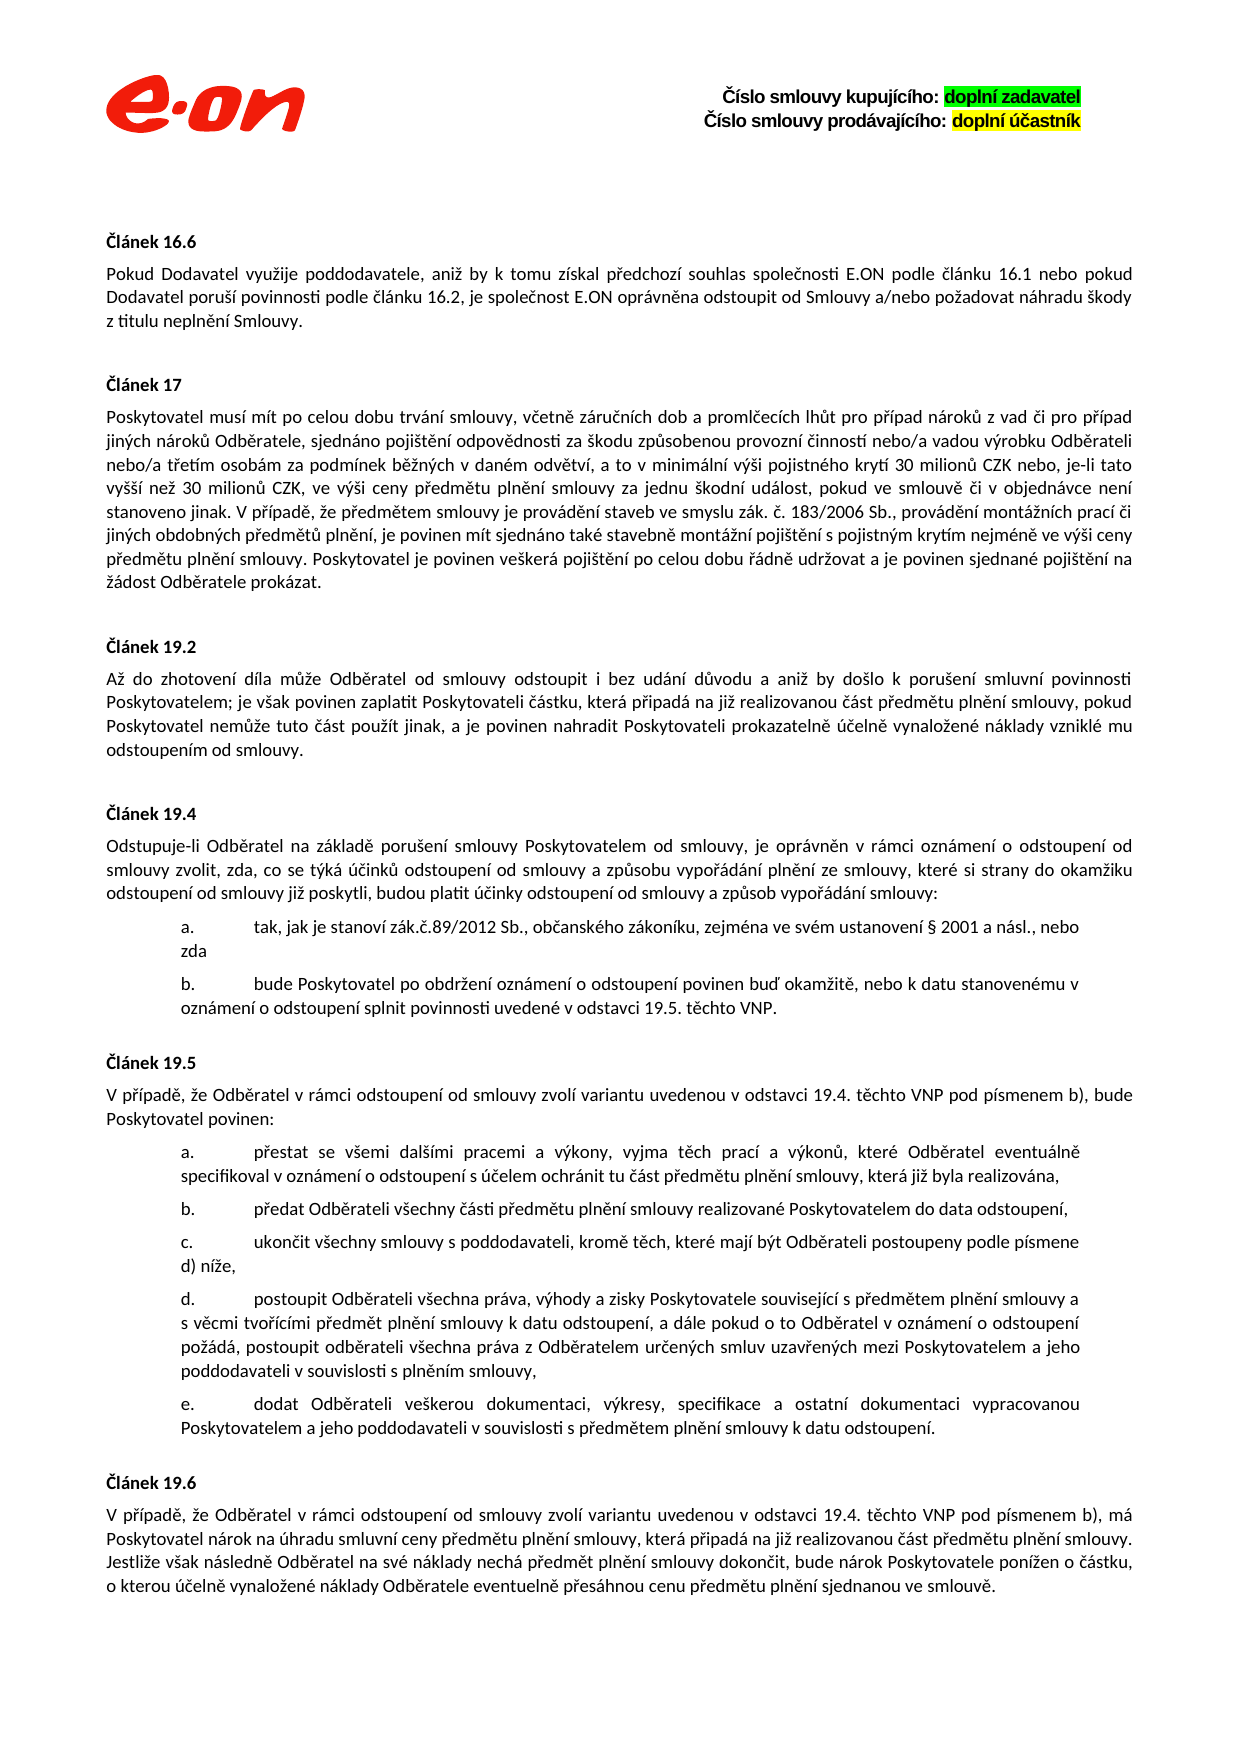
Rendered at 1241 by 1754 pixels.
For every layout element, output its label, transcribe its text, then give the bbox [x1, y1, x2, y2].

text Článek 19.4 [106, 802, 1134, 825]
text Článek 19.6 [106, 1471, 1134, 1494]
list bude Poskytovatel po obdržení oznámení o odstoupení povinen buď okamžitě, nebo k datu stanovenému v oznámení o odstoupení splnit povinnosti uvedené v odstavci 19.5. těchto VNP. [181, 971, 1081, 1019]
text Poskytovatel musí mít po celou dobu trvání smlouvy, včetně záručních dob a promlčecích lhůt pro případ nároků z vad či pro případ jiných nároků Odběratele, sjednáno pojištění odpovědnosti za škodu způsobenou provozní činností nebo/a vadou výrobku Odběrateli nebo/a třetím osobám za podmínek běžných v daném odvětví, a to v minimální výši pojistného krytí 30 milionů CZK nebo, je-li tato vyšší než 30 milionů CZK, ve výši ceny předmětu plnění smlouvy za jednu škodní událost, pokud ve smlouvě či v objednávce není stanoveno jinak. V případě, že předmětem smlouvy je provádění staveb ve smyslu zák. č. 183/2006 Sb., provádění montážních prací či jiných obdobných předmětů plnění, je povinen mít sjednáno také stavebně montážní pojištění s pojistným krytím nejméně ve výši ceny předmětu plnění smlouvy. Poskytovatel je povinen veškerá pojištění po celou dobu řádně udržovat a je povinen sjednané pojištění na žádost Odběratele prokázat. [106, 406, 1134, 593]
text Až do zhotovení díla může Odběratel od smlouvy odstoupit i bez udání důvodu a aniž by došlo k porušení smluvní povinnosti Poskytovatelem; je však povinen zaplatit Poskytovateli částku, která připadá na již realizovanou část předmětu plnění smlouvy, pokud Poskytovatel nemůže tuto část použít jinak, a je povinen nahradit Poskytovateli prokazatelně účelně vynaložené náklady vzniklé mu odstoupením od smlouvy. [106, 667, 1134, 761]
list ukončit všechny smlouvy s poddodavateli, kromě těch, které mají být Odběrateli postoupeny podle písmene d) níže, [181, 1229, 1081, 1277]
text Článek 19.5 [106, 1051, 1134, 1074]
list tak, jak je stanoví zák.č.89/2012 Sb., občanského zákoníku, zejména ve svém ustanovení § 2001 a násl., nebo zda [181, 914, 1081, 962]
text Článek 17 [106, 373, 1134, 396]
text V případě, že Odběratel v rámci odstoupení od smlouvy zvolí variantu uvedenou v odstavci 19.4. těchto VNP pod písmenem b), má Poskytovatel nárok na úhradu smluvní ceny předmětu plnění smlouvy, která připadá na již realizovanou část předmětu plnění smlouvy. Jestliže však následně Odběratel na své náklady nechá předmět plnění smlouvy dokončit, bude nárok Poskytovatele ponížen o částku, o kterou účelně vynaložené náklady Odběratele eventuelně přesáhnou cenu předmětu plnění sjednanou ve smlouvě. [106, 1503, 1134, 1597]
text Článek 16.6 [106, 230, 1134, 253]
text Pokud Dodavatel využije poddodavatele, aniž by k tomu získal předchozí souhlas společnosti E.ON podle článku 16.1 nebo pokud Dodavatel poruší povinnosti podle článku 16.2, je společnost E.ON oprávněna odstoupit od Smlouvy a/nebo požadovat náhradu škody z titulu neplnění Smlouvy. [106, 262, 1134, 332]
text Odstupuje-li Odběratel na základě porušení smlouvy Poskytovatelem od smlouvy, je oprávněn v rámci oznámení o odstoupení od smlouvy zvolit, zda, co se týká účinků odstoupení od smlouvy a způsobu vypořádání plnění ze smlouvy, které si strany do okamžiku odstoupení od smlouvy již poskytli, budou platit účinky odstoupení od smlouvy a způsob vypořádání smlouvy: [106, 834, 1134, 904]
text V případě, že Odběratel v rámci odstoupení od smlouvy zvolí variantu uvedenou v odstavci 19.4. těchto VNP pod písmenem b), bude Poskytovatel povinen: [106, 1083, 1134, 1130]
list předat Odběrateli všechny části předmětu plnění smlouvy realizované Poskytovatelem do data odstoupení, [181, 1196, 1081, 1220]
list postoupit Odběrateli všechna práva, výhody a zisky Poskytovatele související s předmětem plnění smlouvy a s věcmi tvořícími předmět plnění smlouvy k datu odstoupení, a dále pokud o to Odběratel v oznámení o odstoupení požádá, postoupit odběrateli všechna práva z Odběratelem určených smluv uzavřených mezi Poskytovatelem a jeho poddodavateli v souvislosti s plněním smlouvy, [181, 1286, 1081, 1382]
list přestat se všemi dalšími pracemi a výkony, vyjma těch prací a výkonů, které Odběratel eventuálně specifikoval v oznámení o odstoupení s účelem ochránit tu část předmětu plnění smlouvy, která již byla realizována, [181, 1139, 1081, 1187]
text Článek 19.2 [106, 635, 1134, 658]
list dodat Odběrateli veškerou dokumentaci, výkresy, specifikace a ostatní dokumentaci vypracovanou Poskytovatelem a jeho poddodavateli v souvislosti s předmětem plnění smlouvy k datu odstoupení. [181, 1391, 1081, 1439]
